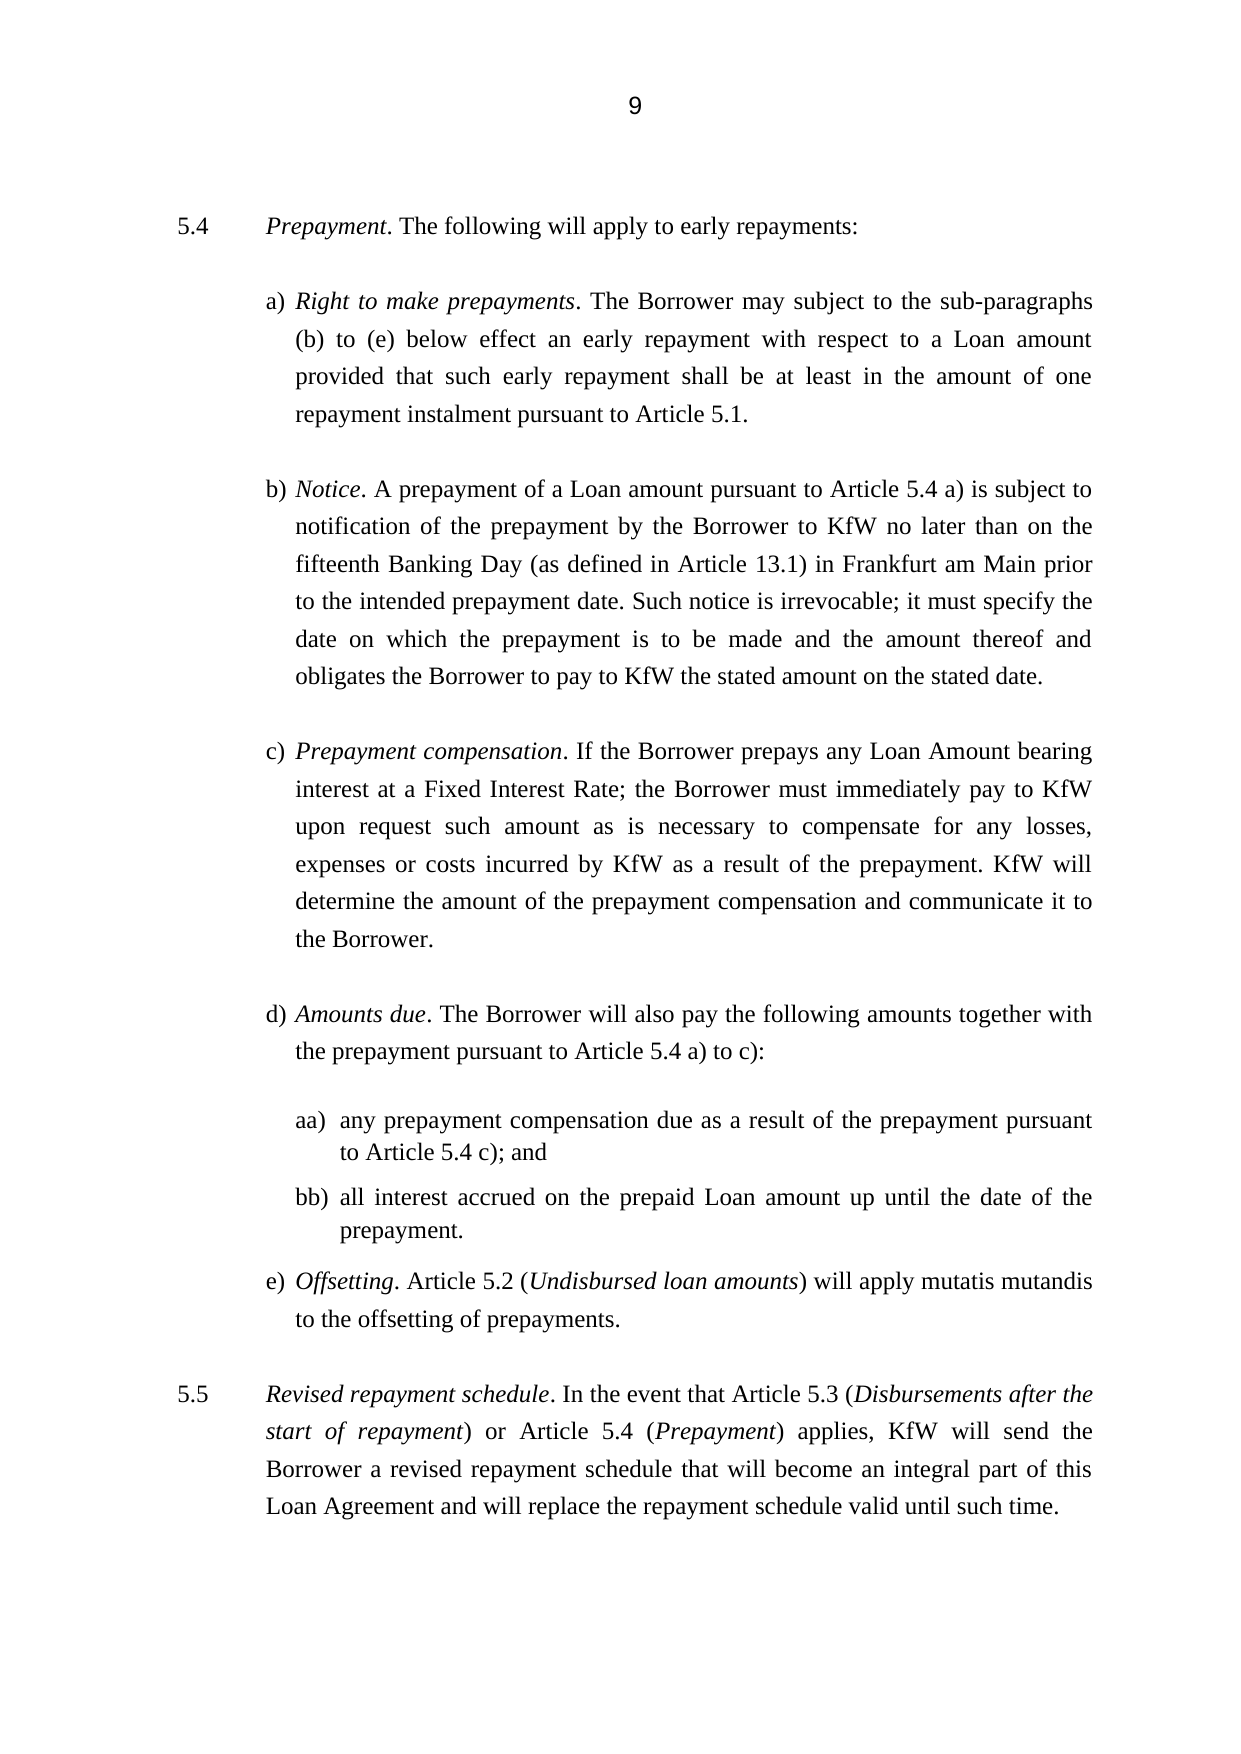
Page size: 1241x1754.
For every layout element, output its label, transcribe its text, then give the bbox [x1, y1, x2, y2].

text bb) all interest accrued on the prepaid Loan amount up until the date of the prepayment. [295, 1180, 1093, 1245]
text d) Amounts due. The Borrower will also pay the following amounts together with the prepayment pursuant to Article 5.4 a) to c): [266, 990, 1093, 1065]
text 5.4 Prepayment. The following will apply to early repayments: [177, 202, 1093, 240]
text b) Notice. A prepayment of a Loan amount pursuant to Article 5.4 a) is subject to notification of the prepayment by the Borrower to KfW no later than on the fifteenth Banking Day (as defined in Article 13.1) in Frankfurt am Main prior to the intended prepayment date. Such notice is irrevocable; it must specify the date on which the prepayment is to be made and the amount thereof and obligates the Borrower to pay to KfW the stated amount on the stated date. [266, 465, 1093, 690]
text e) Offsetting. Article 5.2 (Undisbursed loan amounts) will apply mutatis mutandis to the offsetting of prepayments. [266, 1257, 1093, 1332]
text 5.5 Revised repayment schedule. In the event that Article 5.3 (Disbursements after the start of repayment) or Article 5.4 (Prepayment) applies, KfW will send the Borrower a revised repayment schedule that will become an integral part of this Loan Agreement and will replace the repayment schedule valid until such time. [177, 1370, 1093, 1520]
text aa) any prepayment compensation due as a result of the prepayment pursuant to Article 5.4 c); and [295, 1102, 1093, 1167]
text a) Right to make prepayments. The Borrower may subject to the sub-paragraphs (b) to (e) below effect an early repayment with respect to a Loan amount provided that such early repayment shall be at least in the amount of one repayment instalment pursuant to Article 5.1. [266, 277, 1093, 427]
text c) Prepayment compensation. If the Borrower prepays any Loan Amount bearing interest at a Fixed Interest Rate; the Borrower must immediately pay to KfW upon request such amount as is necessary to compensate for any losses, expenses or costs incurred by KfW as a result of the prepayment. KfW will determine the amount of the prepayment compensation and communicate it to the Borrower. [266, 727, 1093, 952]
